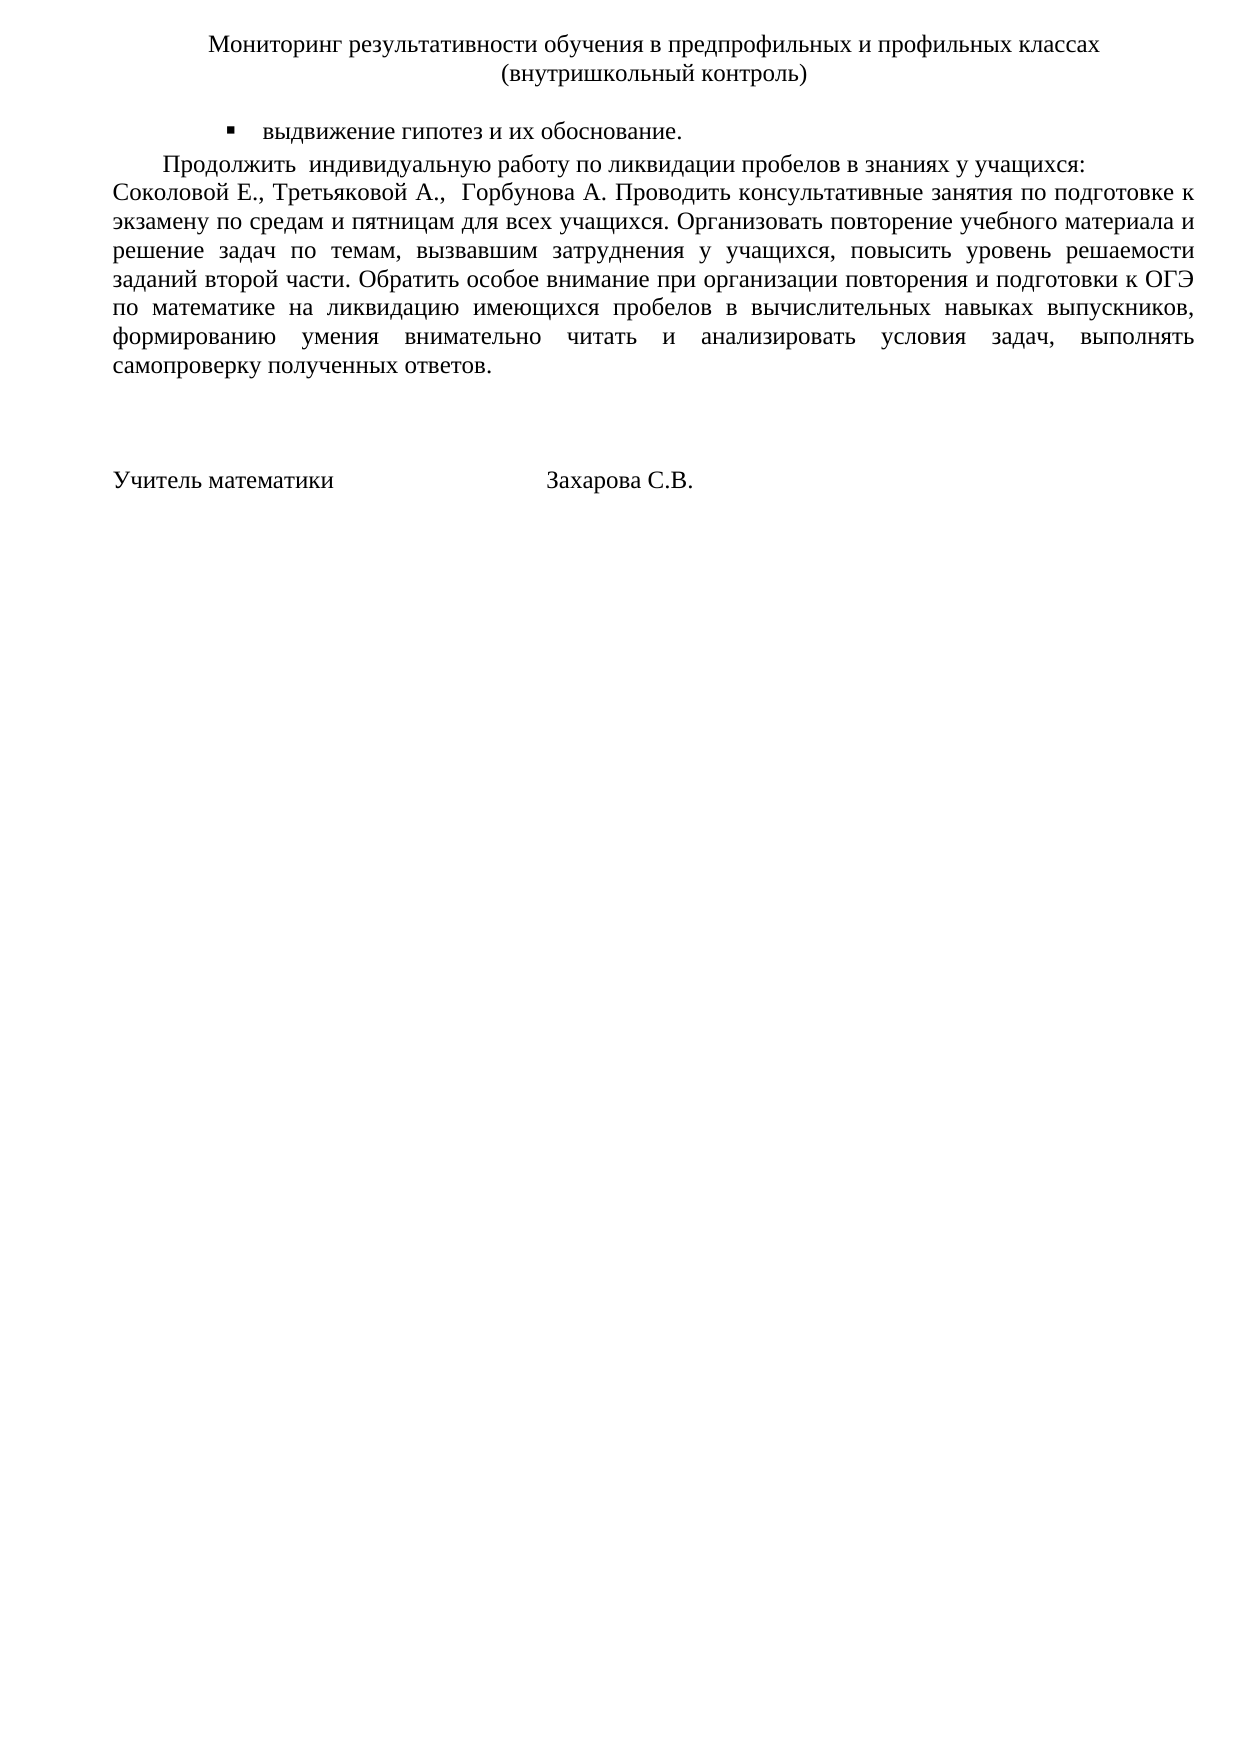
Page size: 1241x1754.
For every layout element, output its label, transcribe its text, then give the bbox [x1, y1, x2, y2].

list выдвижение гипотез и их обоснование. [225, 116, 1196, 144]
text Учитель математики Захарова С.В. [112, 465, 1196, 494]
text Соколовой Е., Третьяковой А., Горбунова А. Проводить консультативные занятия по подготовке к экзамену по средам и пятницам для всех учащихся. Организовать повторение учебного материала и решение задач по темам, вызвавшим затруднения у учащихся, повысить уровень решаемости заданий второй части. Обратить особое внимание при организации повторения и подготовки к ОГЭ по математике на ликвидацию имеющихся пробелов в вычислительных навыках выпускников, формированию умения внимательно читать и анализировать условия задач, выполнять самопроверку полученных ответов. [112, 177, 1196, 379]
text Продолжить индивидуальную работу по ликвидации пробелов в знаниях у учащихся: [112, 149, 1196, 177]
